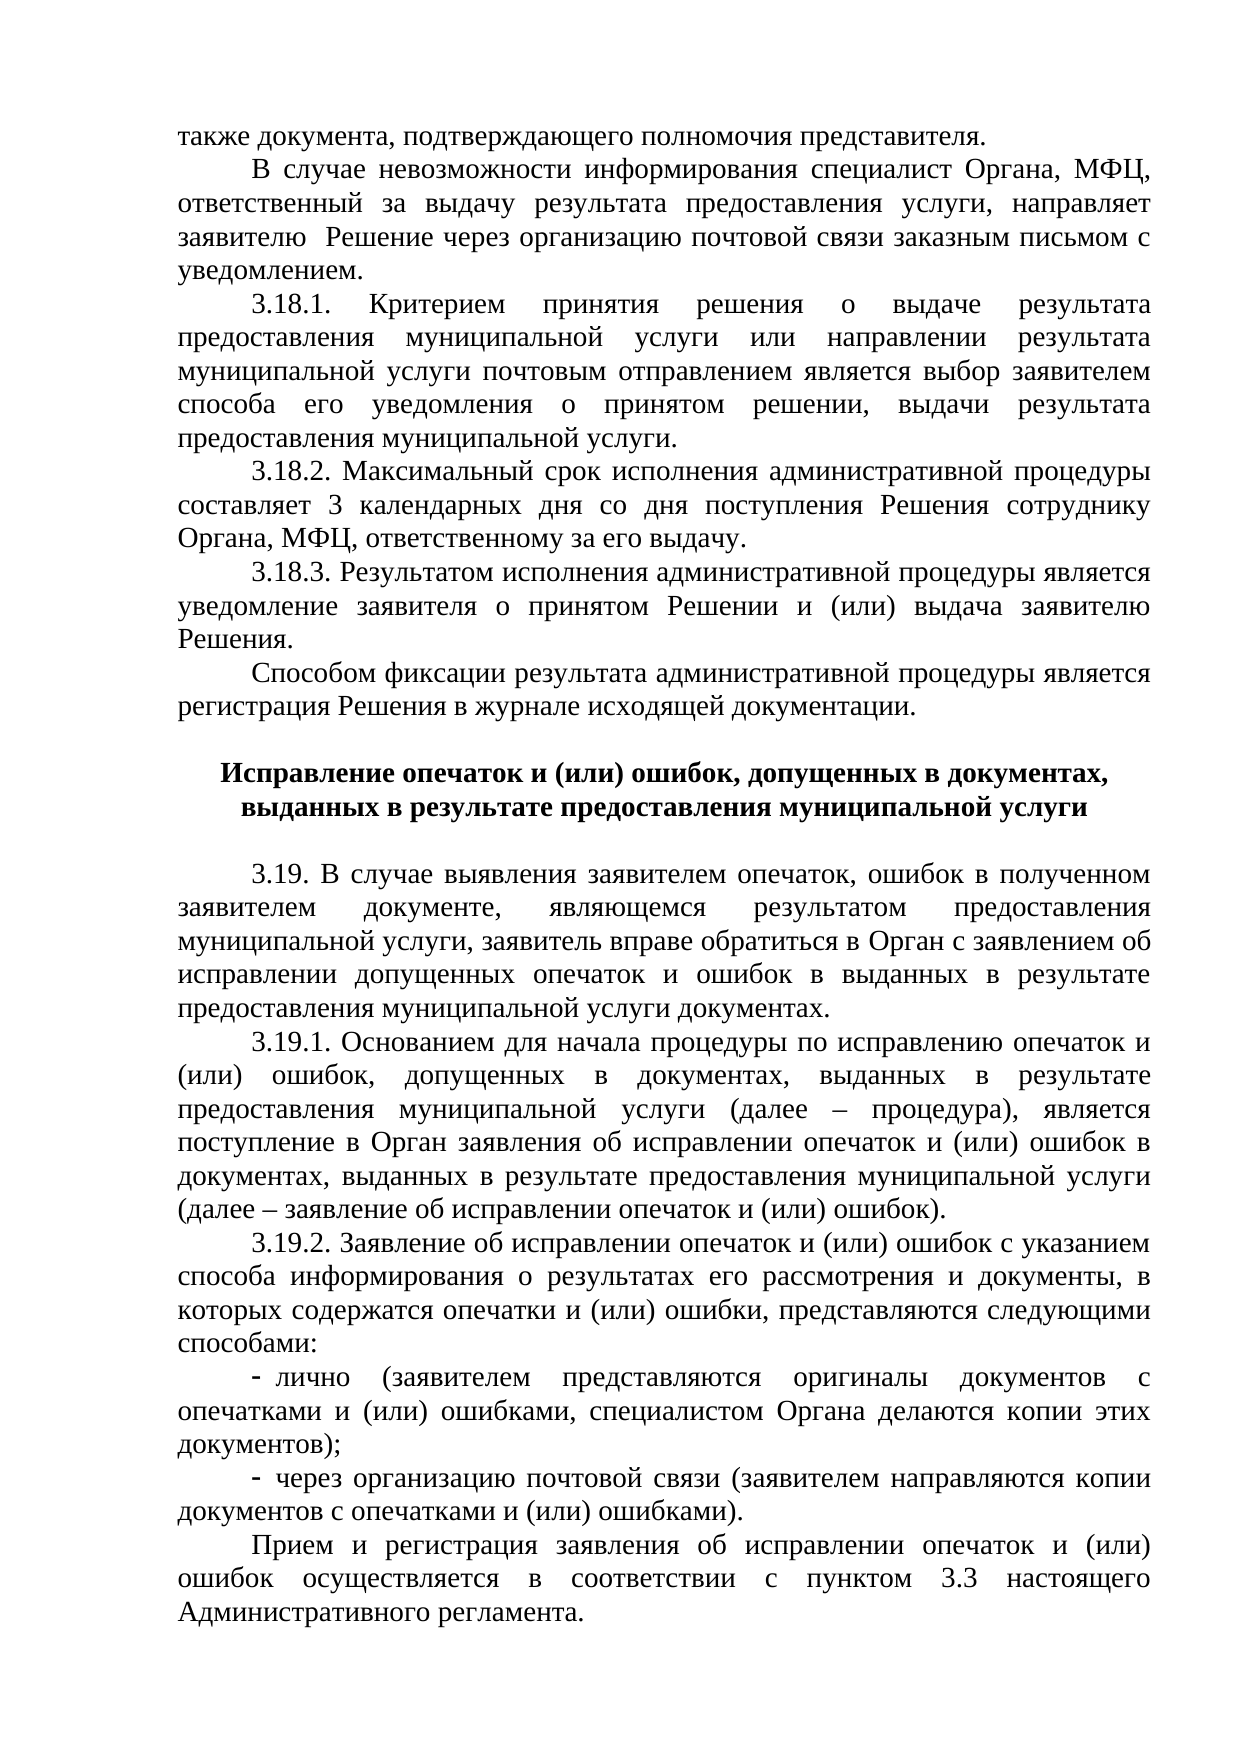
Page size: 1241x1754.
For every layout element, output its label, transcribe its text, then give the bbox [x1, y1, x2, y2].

text Прием и регистрация заявления об исправлении опечаток и (или) ошибок осуществляется в соответствии с пунктом 3.3 настоящего Административного регламента. [177, 1527, 1152, 1628]
text 3.19. В случае выявления заявителем опечаток, ошибок в полученном заявителем документе, являющемся результатом предоставления муниципальной услуги, заявитель вправе обратиться в Орган с заявлением об исправлении допущенных опечаток и ошибок в выданных в результате предоставления муниципальной услуги документах. [177, 856, 1152, 1024]
text 3.19.2. Заявление об исправлении опечаток и (или) ошибок с указанием способа информирования о результатах его рассмотрения и документы, в которых содержатся опечатки и (или) ошибки, представляются следующими способами: [177, 1225, 1152, 1359]
text Способом фиксации результата административной процедуры является регистрация Решения в журнале исходящей документации. [177, 655, 1152, 722]
text В случае невозможности информирования специалист Органа, МФЦ, ответственный за выдачу результата предоставления услуги, направляет заявителю Решение через организацию почтовой связи заказным письмом с уведомлением. [177, 152, 1152, 286]
text Исправление опечаток и (или) ошибок, допущенных в документах, выданных в результате предоставления муниципальной услуги [177, 755, 1152, 822]
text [177, 118, 1152, 152]
text 3.18.1. Критерием принятия решения о выдаче результата предоставления муниципальной услуги или направлении результата муниципальной услуги почтовым отправлением является выбор заявителем способа его уведомления о принятом решении, выдачи результата предоставления муниципальной услуги. [177, 286, 1152, 453]
text 3.18.3. Результатом исполнения административной процедуры является уведомление заявителя о принятом Решении и (или) выдача заявителю Решения. [177, 554, 1152, 655]
list лично (заявителем представляются оригиналы документов с опечатками и (или) ошибками, специалистом Органа делаются копии этих документов); [177, 1359, 1152, 1460]
list через организацию почтовой связи (заявителем направляются копии документов с опечатками и (или) ошибками). [177, 1460, 1152, 1527]
text 3.19.1. Основанием для начала процедуры по исправлению опечаток и (или) ошибок, допущенных в документах, выданных в результате предоставления муниципальной услуги (далее – процедура), является поступление в Орган заявления об исправлении опечаток и (или) ошибок в документах, выданных в результате предоставления муниципальной услуги (далее – заявление об исправлении опечаток и (или) ошибок). [177, 1024, 1152, 1225]
text 3.18.2. Максимальный срок исполнения административной процедуры составляет 3 календарных дня со дня поступления Решения сотруднику Органа, МФЦ, ответственному за его выдачу. [177, 453, 1152, 554]
